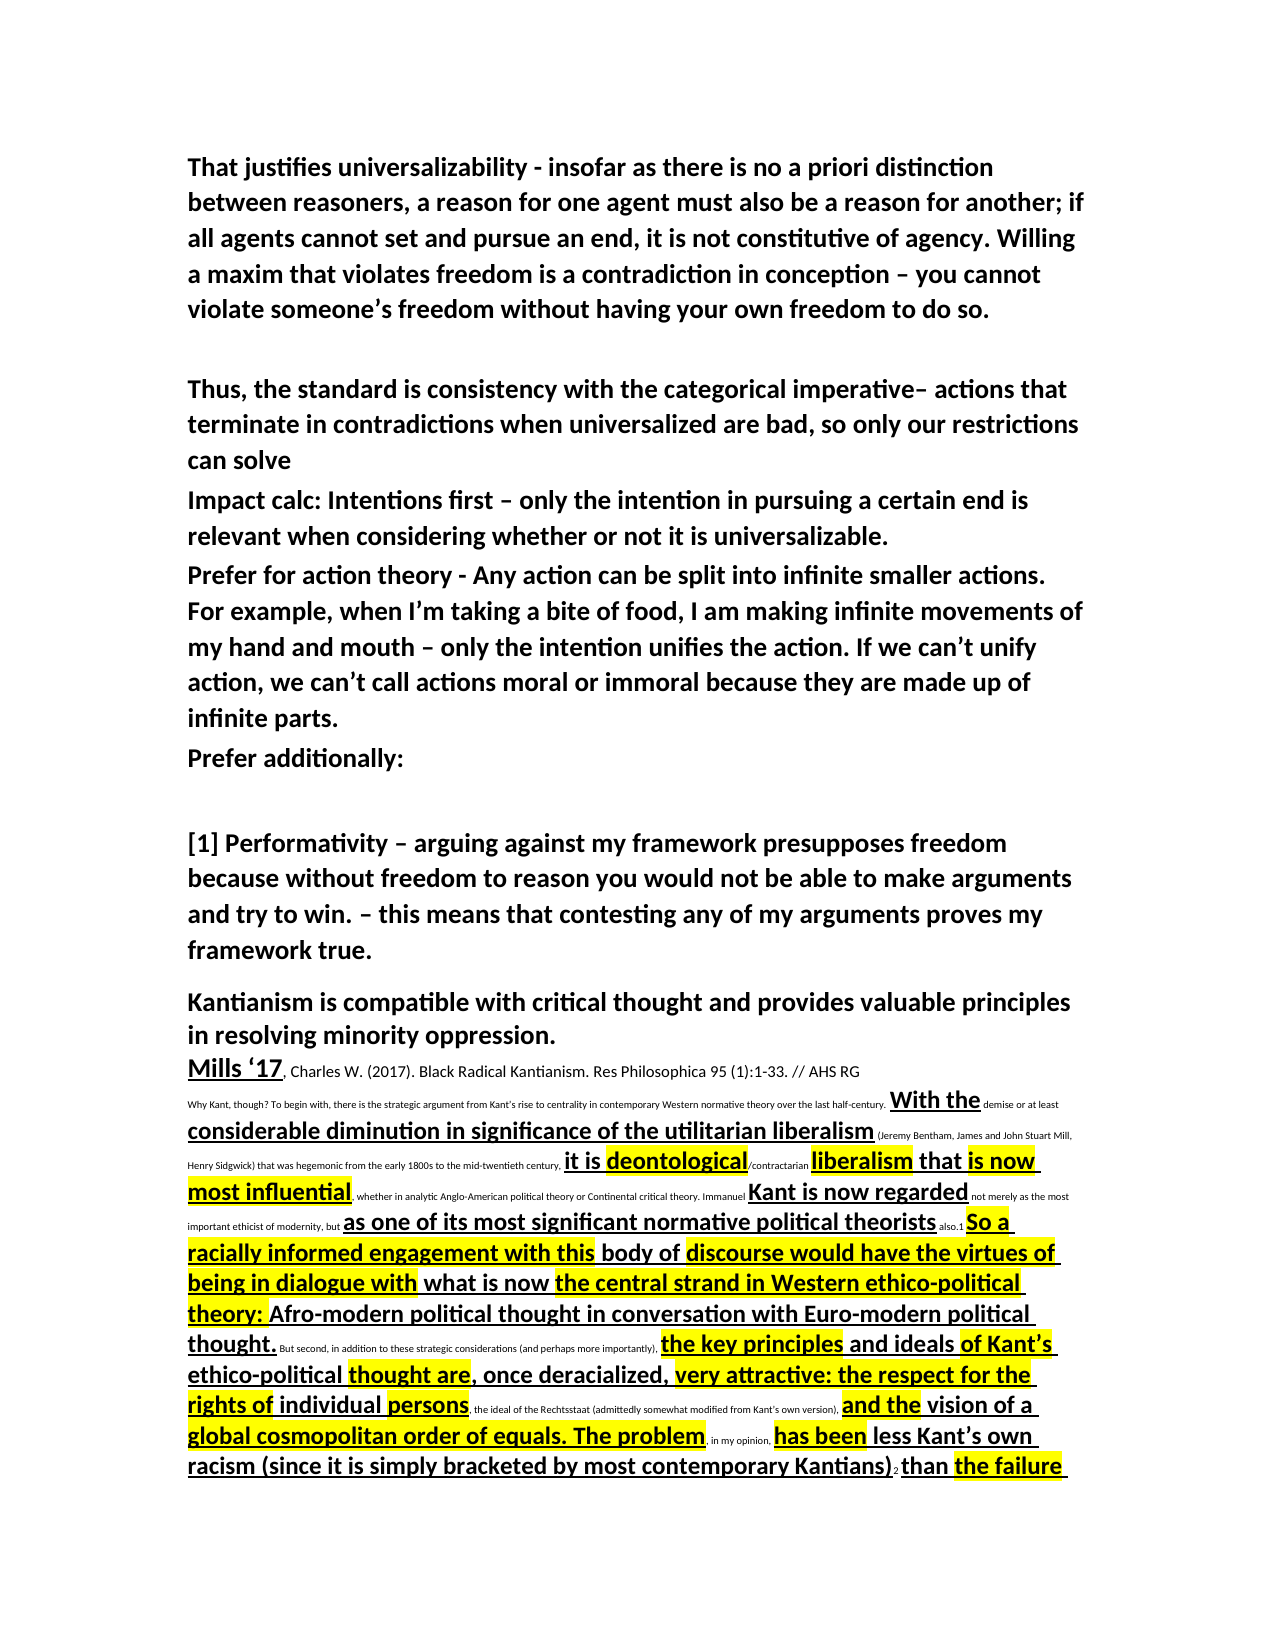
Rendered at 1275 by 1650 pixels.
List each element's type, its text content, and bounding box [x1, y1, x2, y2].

text [1] Performativity – arguing against my framework presupposes freedom because without freedom to reason you would not be able to make arguments and try to win. – this means that contesting any of my arguments proves my framework true. [187, 826, 1087, 966]
subtitle Thus, the standard is consistency with the categorical imperative– actions that terminate in contradictions when universalized are bad, so only our restrictions can solve [187, 372, 1087, 476]
subtitle Impact calc: Intentions first – only the intention in pursuing a certain end is relevant when considering whether or not it is universalizable. [187, 483, 1087, 552]
subtitle Kantianism is compatible with critical thought and provides valuable principles in resolving minority oppression. [187, 985, 1087, 1051]
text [187, 1084, 1087, 1481]
subtitle That justifies universalizability - insofar as there is no a priori distinction between reasoners, a reason for one agent must also be a reason for another; if all agents cannot set and pursue an end, it is not constitutive of agency. Willing a maxim that violates freedom is a contradiction in conception – you cannot violate someone’s freedom without having your own freedom to do so. [187, 150, 1087, 326]
text Mills ‘17, Charles W. (2017). Black Radical Kantianism. Res Philosophica 95 (1):1-33. // AHS RG [187, 1051, 1087, 1084]
subtitle Prefer for action theory - Any action can be split into infinite smaller actions. For example, when I’m taking a bite of food, I am making infinite movements of my hand and mouth – only the intention unifies the action. If we can’t unify action, we can’t call actions moral or immoral because they are made up of infinite parts. [187, 558, 1087, 734]
subtitle Prefer additionally: [187, 741, 1087, 774]
